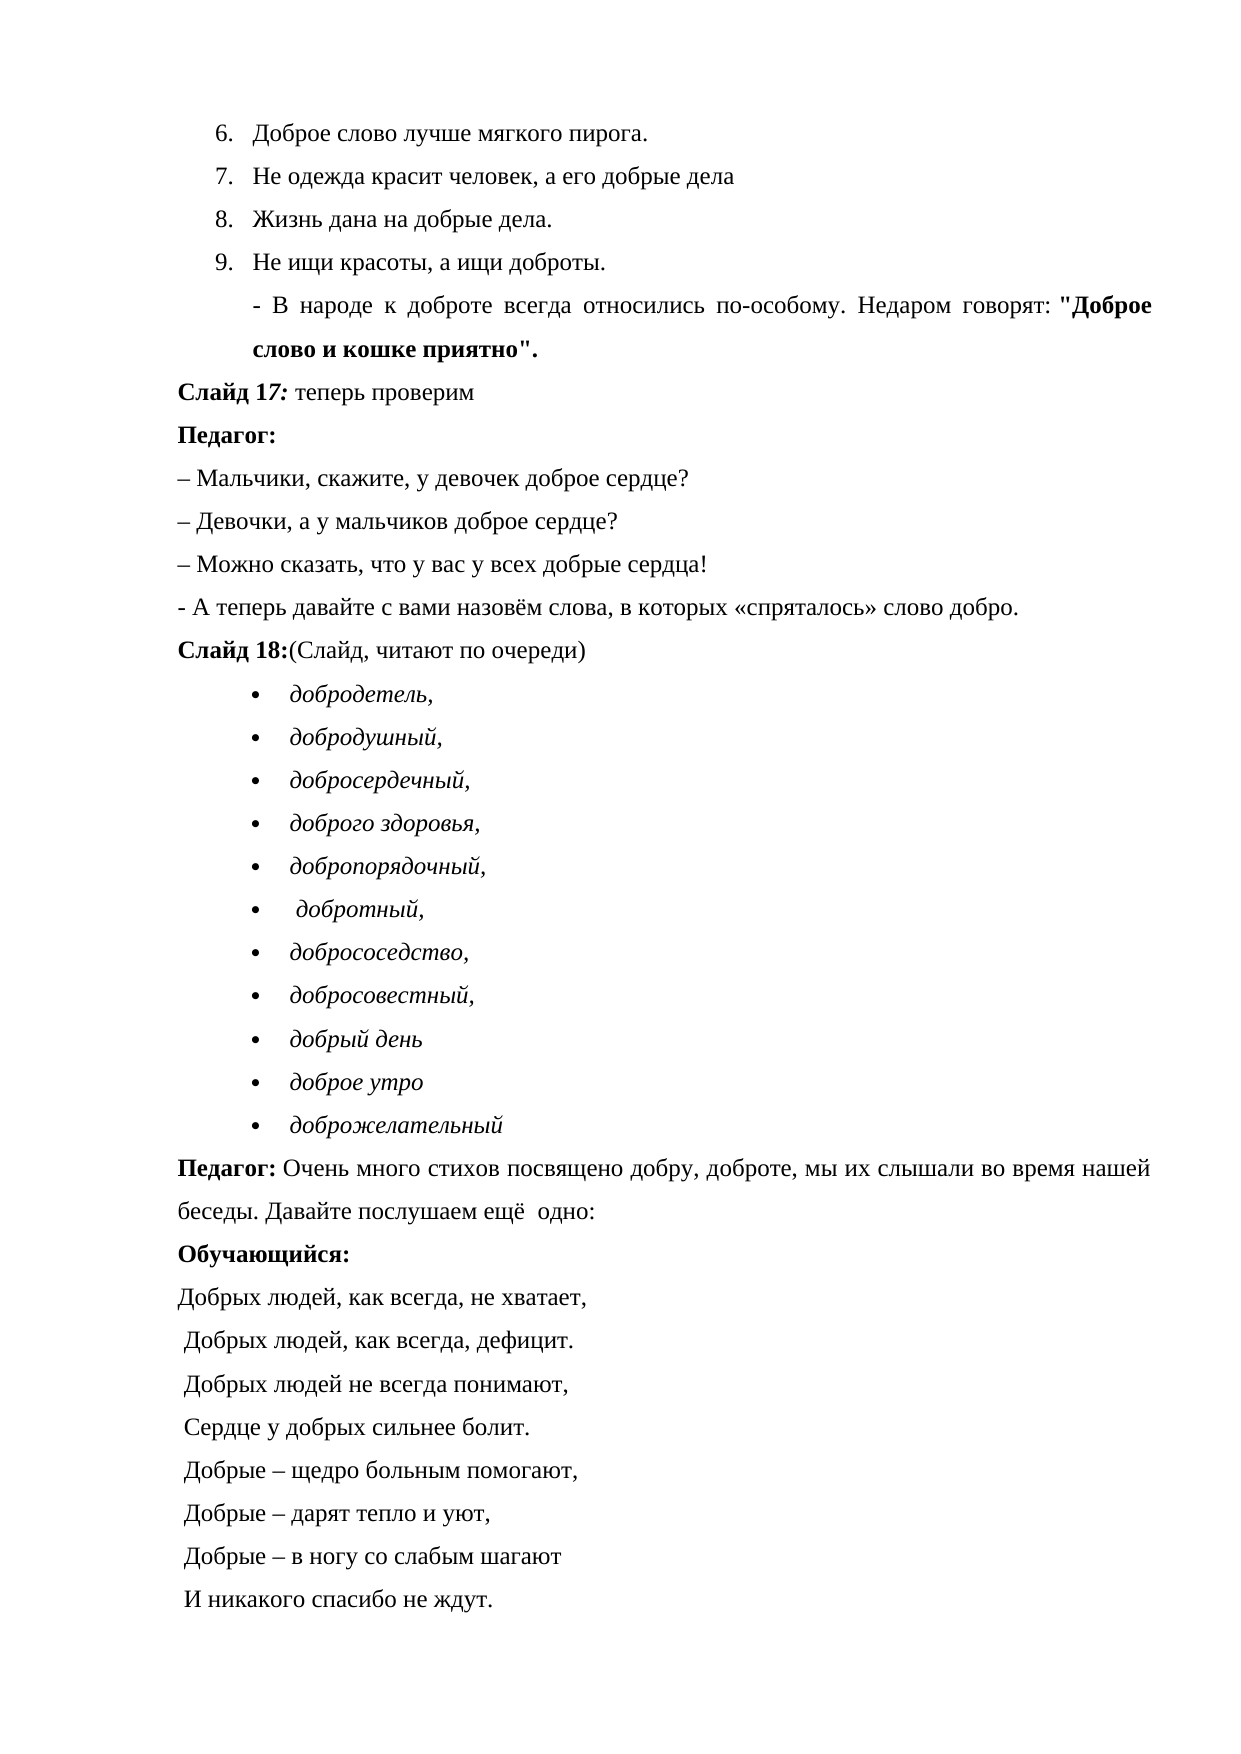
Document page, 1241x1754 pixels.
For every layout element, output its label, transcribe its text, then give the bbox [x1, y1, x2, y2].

text – Можно сказать, что у вас у всех добрые сердца! [177, 549, 1152, 578]
list добропорядочный, [252, 851, 1152, 880]
list Доброе слово лучше мягкого пирога. [215, 118, 1152, 147]
list доброго здоровья, [252, 808, 1152, 837]
list доброжелательный [252, 1110, 1152, 1139]
list доброе утро [252, 1067, 1152, 1096]
list добродетель, [252, 679, 1152, 707]
list добротный, [252, 894, 1152, 923]
list добросовестный, [252, 981, 1152, 1009]
text - А теперь давайте с вами назовём слова, в которых «спряталось» слово добро. [177, 592, 1152, 621]
list добрососедство, [252, 937, 1152, 966]
text – Девочки, а у мальчиков доброе сердце? [177, 506, 1152, 535]
text Обучающийся: [177, 1239, 1152, 1268]
list добродушный, [252, 722, 1152, 751]
text Слайд 18:(Слайд, читают по очереди) [177, 636, 1152, 664]
list добрый день [252, 1024, 1152, 1052]
list добросердечный, [252, 765, 1152, 794]
text Слайд 17: теперь проверим [177, 377, 1152, 406]
text Добрых людей, как всегда, не хватает, Добрых людей, как всегда, дефицит. Добрых людей не всегда понимают, Сердце у добрых сильнее болит. Добрые – щедро больным помогают, Добрые – дарят тепло и уют, Добрые – в ногу со слабым шагают И никакого спасибо не ждут. [177, 1282, 1152, 1613]
text Педагог: [177, 420, 1152, 449]
text Педагог: Очень много стихов посвящено добру, доброте, мы их слышали во время нашей беседы. Давайте послушаем ещё одно: [177, 1153, 1152, 1225]
list Жизнь дана на добрые дела. [215, 204, 1152, 233]
text – Мальчики, скажите, у девочек доброе сердце? [177, 463, 1152, 492]
text - В народе к доброте всегда относились по-особому. Недаром говорят: "Доброе слово и кошке приятно". [252, 291, 1152, 362]
list Не одежда красит человек, а его добрые дела [215, 161, 1152, 190]
list Не ищи красоты, а ищи доброты. [215, 247, 1152, 276]
